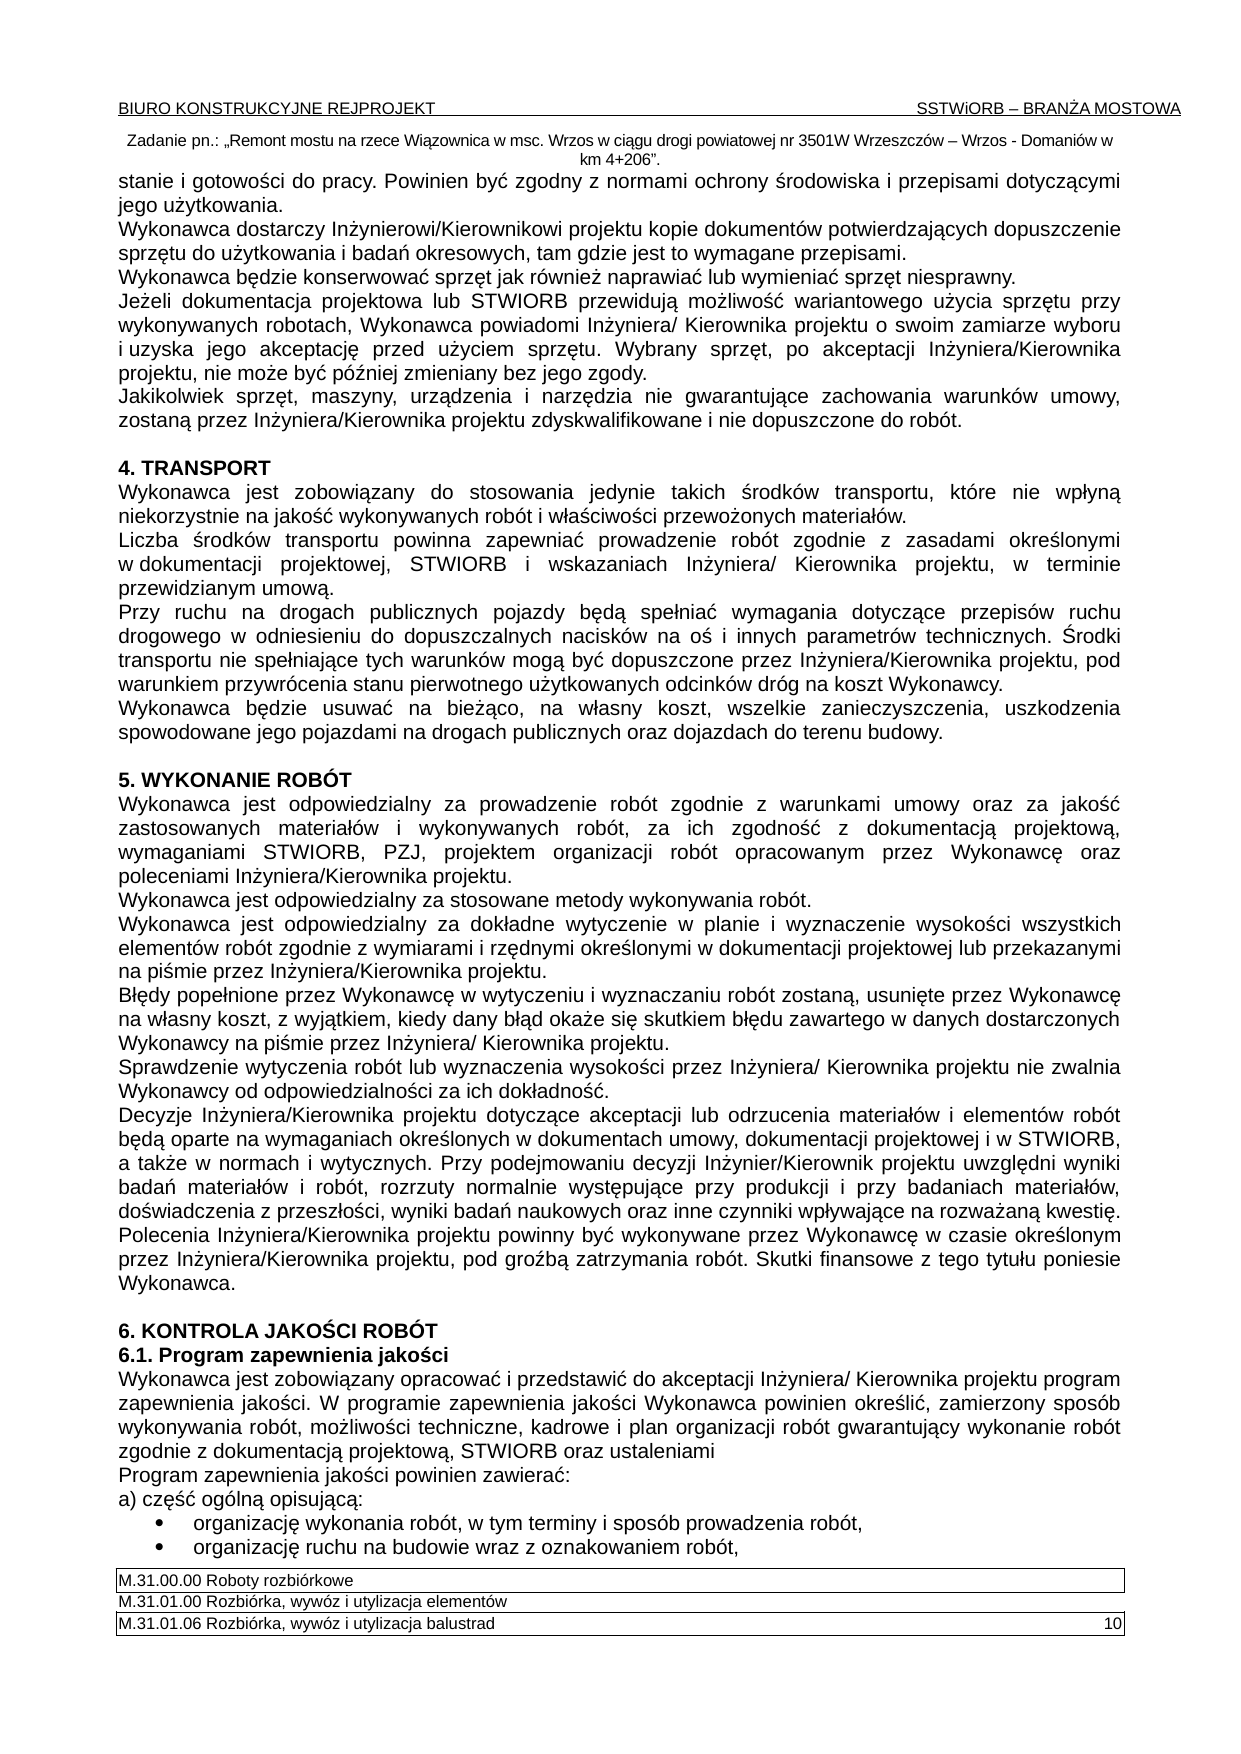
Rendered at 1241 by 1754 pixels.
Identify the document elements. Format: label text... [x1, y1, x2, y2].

text Wykonawca jest odpowiedzialny za prowadzenie robót zgodnie z warunkami umowy oraz za jakość zastosowanych materiałów i wykonywanych robót, za ich zgodność z dokumentacją projektową, wymaganiami STWIORB, PZJ, projektem organizacji robót opracowanym przez Wykonawcę oraz poleceniami Inżyniera/Kierownika projektu. [118, 792, 1122, 887]
text Wykonawca jest zobowiązany opracować i przedstawić do akceptacji Inżyniera/ Kierownika projektu program zapewnienia jakości. W programie zapewnienia jakości Wykonawca powinien określić, zamierzony sposób wykonywania robót, możliwości techniczne, kadrowe i plan organizacji robót gwarantujący wykonanie robót zgodnie z dokumentacją projektową, STWIORB oraz ustaleniami [118, 1367, 1122, 1462]
text Wykonawca jest zobowiązany do stosowania jedynie takich środków transportu, które nie wpłyną niekorzystnie na jakość wykonywanych robót i właściwości przewożonych materiałów. [118, 480, 1122, 528]
text 6.1. Program zapewnienia jakości [118, 1343, 1122, 1367]
text Wykonawca będzie usuwać na bieżąco, na własny koszt, wszelkie zanieczyszczenia, uszkodzenia spowodowane jego pojazdami na drogach publicznych oraz dojazdach do terenu budowy. [118, 696, 1122, 744]
text 4. TRANSPORT [118, 456, 1122, 480]
text Liczba środków transportu powinna zapewniać prowadzenie robót zgodnie z zasadami określonymi w dokumentacji projektowej, STWIORB i wskazaniach Inżyniera/ Kierownika projektu, w terminie przewidzianym umową. [118, 528, 1122, 600]
text Program zapewnienia jakości powinien zawierać: [118, 1462, 1122, 1486]
list organizację ruchu na budowie wraz z oznakowaniem robót, [156, 1534, 1122, 1558]
text 6. KONTROLA JAKOŚCI ROBÓT [118, 1319, 1122, 1343]
text Błędy popełnione przez Wykonawcę w wytyczeniu i wyznaczaniu robót zostaną, usunięte przez Wykonawcę na własny koszt, z wyjątkiem, kiedy dany błąd okaże się skutkiem błędu zawartego w danych dostarczonych Wykonawcy na piśmie przez Inżyniera/ Kierownika projektu. [118, 983, 1122, 1055]
text a) część ogólną opisującą: [118, 1486, 1122, 1510]
text Polecenia Inżyniera/Kierownika projektu powinny być wykonywane przez Wykonawcę w czasie określonym przez Inżyniera/Kierownika projektu, pod groźbą zatrzymania robót. Skutki finansowe z tego tytułu poniesie Wykonawca. [118, 1223, 1122, 1295]
text Jeżeli dokumentacja projektowa lub STWIORB przewidują możliwość wariantowego użycia sprzętu przy wykonywanych robotach, Wykonawca powiadomi Inżyniera/ Kierownika projektu o swoim zamiarze wyboru i uzyska jego akceptację przed użyciem sprzętu. Wybrany sprzęt, po akceptacji Inżyniera/Kierownika projektu, nie może być później zmieniany bez jego zgody. [118, 288, 1122, 384]
text Sprawdzenie wytyczenia robót lub wyznaczenia wysokości przez Inżyniera/ Kierownika projektu nie zwalnia Wykonawcy od odpowiedzialności za ich dokładność. [118, 1055, 1122, 1103]
text Przy ruchu na drogach publicznych pojazdy będą spełniać wymagania dotyczące przepisów ruchu drogowego w odniesieniu do dopuszczalnych nacisków na oś i innych parametrów technicznych. Środki transportu nie spełniające tych warunków mogą być dopuszczone przez Inżyniera/Kierownika projektu, pod warunkiem przywrócenia stanu pierwotnego użytkowanych odcinków dróg na koszt Wykonawcy. [118, 600, 1122, 696]
list organizację wykonania robót, w tym terminy i sposób prowadzenia robót, [156, 1510, 1122, 1534]
text Jakikolwiek sprzęt, maszyny, urządzenia i narzędzia nie gwarantujące zachowania warunków umowy, zostaną przez Inżyniera/Kierownika projektu zdyskwalifikowane i nie dopuszczone do robót. [118, 384, 1122, 432]
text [118, 169, 1122, 217]
text Wykonawca będzie konserwować sprzęt jak również naprawiać lub wymieniać sprzęt niesprawny. [118, 264, 1122, 288]
text Wykonawca jest odpowiedzialny za dokładne wytyczenie w planie i wyznaczenie wysokości wszystkich elementów robót zgodnie z wymiarami i rzędnymi określonymi w dokumentacji projektowej lub przekazanymi na piśmie przez Inżyniera/Kierownika projektu. [118, 911, 1122, 983]
text Wykonawca jest odpowiedzialny za stosowane metody wykonywania robót. [118, 887, 1122, 911]
text Decyzje Inżyniera/Kierownika projektu dotyczące akceptacji lub odrzucenia materiałów i elementów robót będą oparte na wymaganiach określonych w dokumentach umowy, dokumentacji projektowej i w STWIORB, a także w normach i wytycznych. Przy podejmowaniu decyzji Inżynier/Kierownik projektu uwzględni wyniki badań materiałów i robót, rozrzuty normalnie występujące przy produkcji i przy badaniach materiałów, doświadczenia z przeszłości, wyniki badań naukowych oraz inne czynniki wpływające na rozważaną kwestię. [118, 1103, 1122, 1223]
text 5. WYKONANIE ROBÓT [118, 768, 1122, 792]
text Wykonawca dostarczy Inżynierowi/Kierownikowi projektu kopie dokumentów potwierdzających dopuszczenie sprzętu do użytkowania i badań okresowych, tam gdzie jest to wymagane przepisami. [118, 217, 1122, 264]
